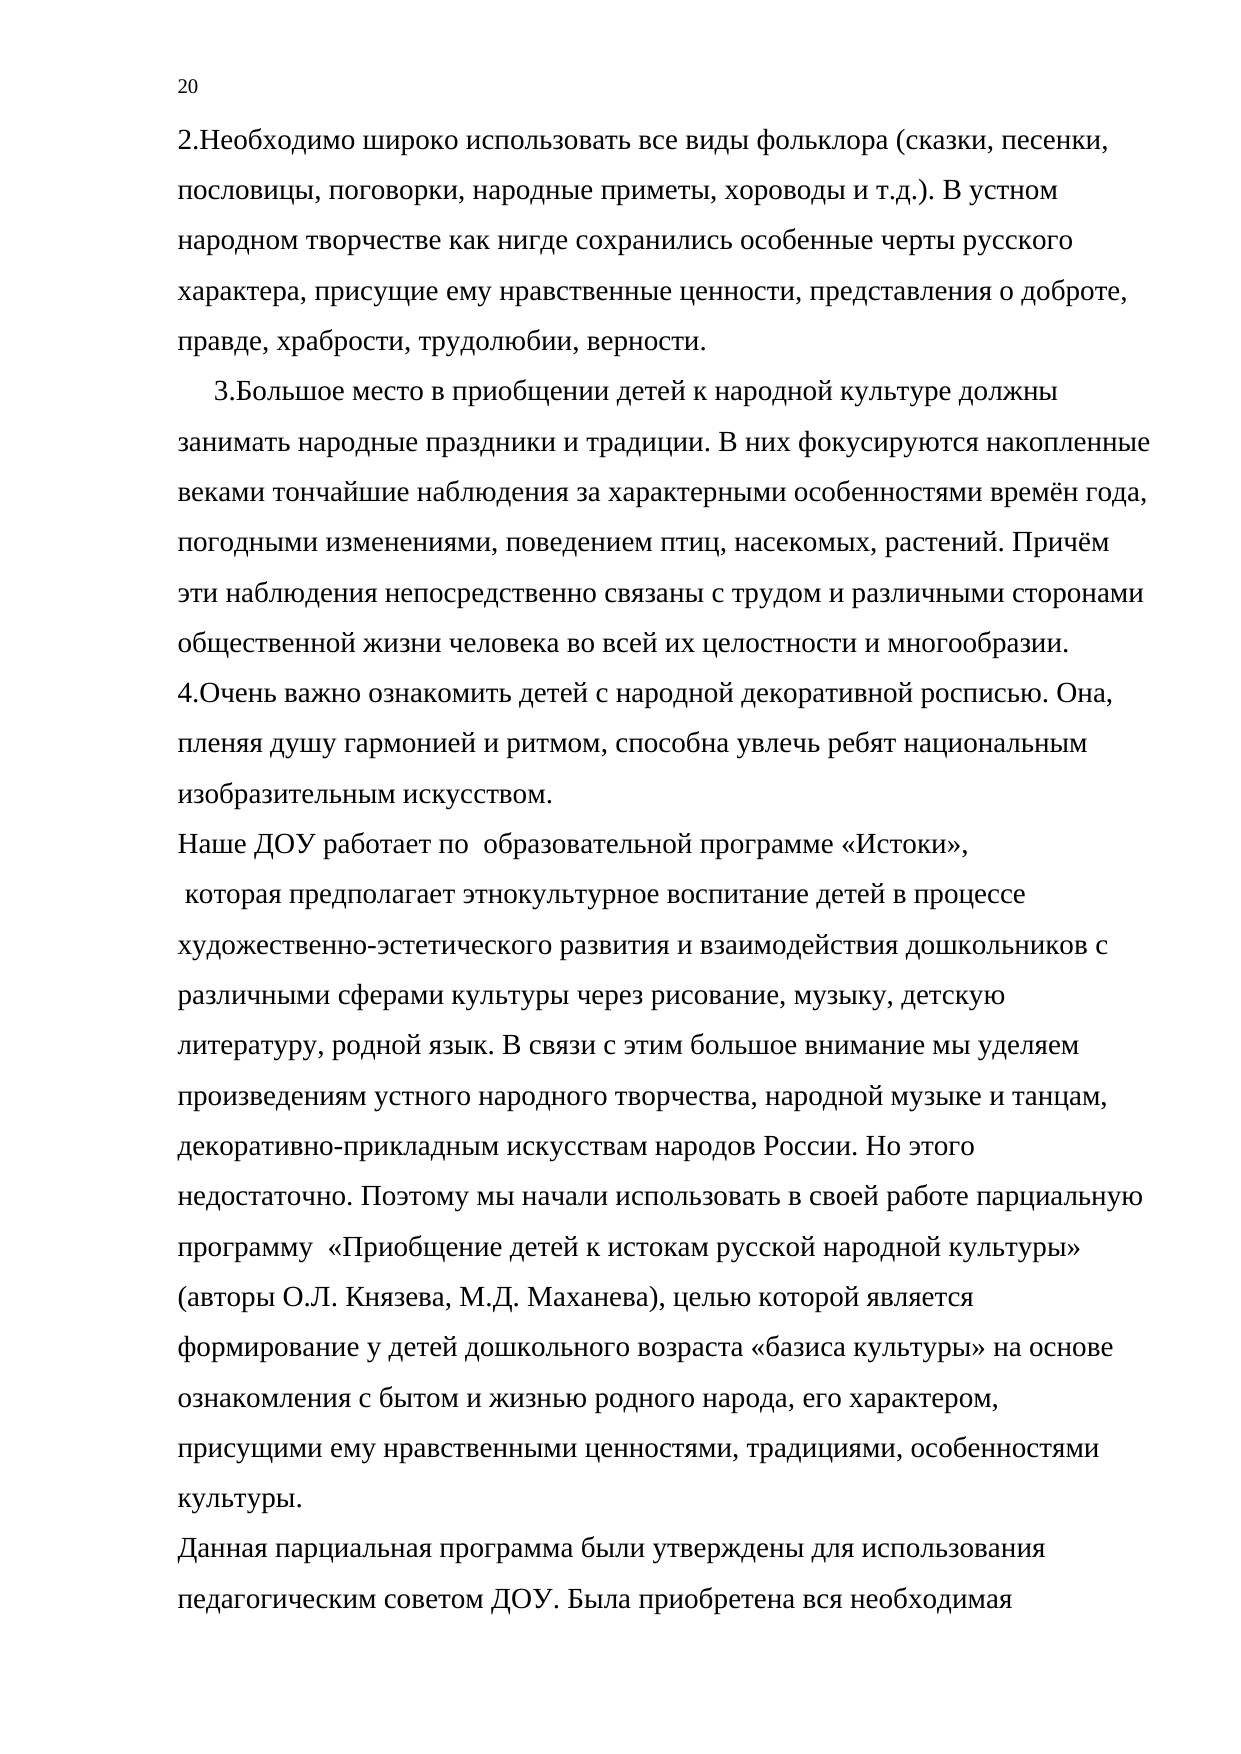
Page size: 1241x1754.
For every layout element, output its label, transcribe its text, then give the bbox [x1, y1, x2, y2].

text Наше ДОУ работает по образовательной программе «Истоки», которая предполагает этнокультурное воспитание детей в процессе художественно-эстетического развития и взаимодействия дошкольников с различными сферами культуры через рисование, музыку, детскую литературу, родной язык. В связи с этим большое внимание мы уделяем произведениям устного народного творчества, народной музыке и танцам, декоративно-прикладным искусствам народов России. Но этого недостаточно. Поэтому мы начали использовать в своей работе парциальную программу «Приобщение детей к истокам русской народной культуры» (авторы О.Л. Князева, М.Д. Маханева), целью которой является формирование у детей дошкольного возраста «базиса культуры» на основе ознакомления с бытом и жизнью родного народа, его характером, присущими ему нравственными ценностями, традициями, особенностями культуры. [177, 826, 1152, 1514]
text 2.Необходимо широко использовать все виды фольклора (сказки, песенки, пословицы, поговорки, народные приметы, хороводы и т.д.). В устном народном творчестве как нигде сохранились особенные черты русского характера, присущие ему нравственные ценности, представления о доброте, правде, храбрости, трудолюбии, верности. [177, 122, 1152, 357]
text 3.Большое место в приобщении детей к народной культуре должны занимать народные праздники и традиции. В них фокусируются накопленные веками тончайшие наблюдения за характерными особенностями времён года, погодными изменениями, поведением птиц, насекомых, растений. Причём эти наблюдения непосредственно связаны с трудом и различными сторонами общественной жизни человека во всей их целостности и многообразии. [177, 373, 1152, 658]
text 4.Очень важно ознакомить детей с народной декоративной росписью. Она, пленяя душу гармонией и ритмом, способна увлечь ребят национальным изобразительным искусством. [177, 675, 1152, 809]
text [177, 1531, 1152, 1614]
